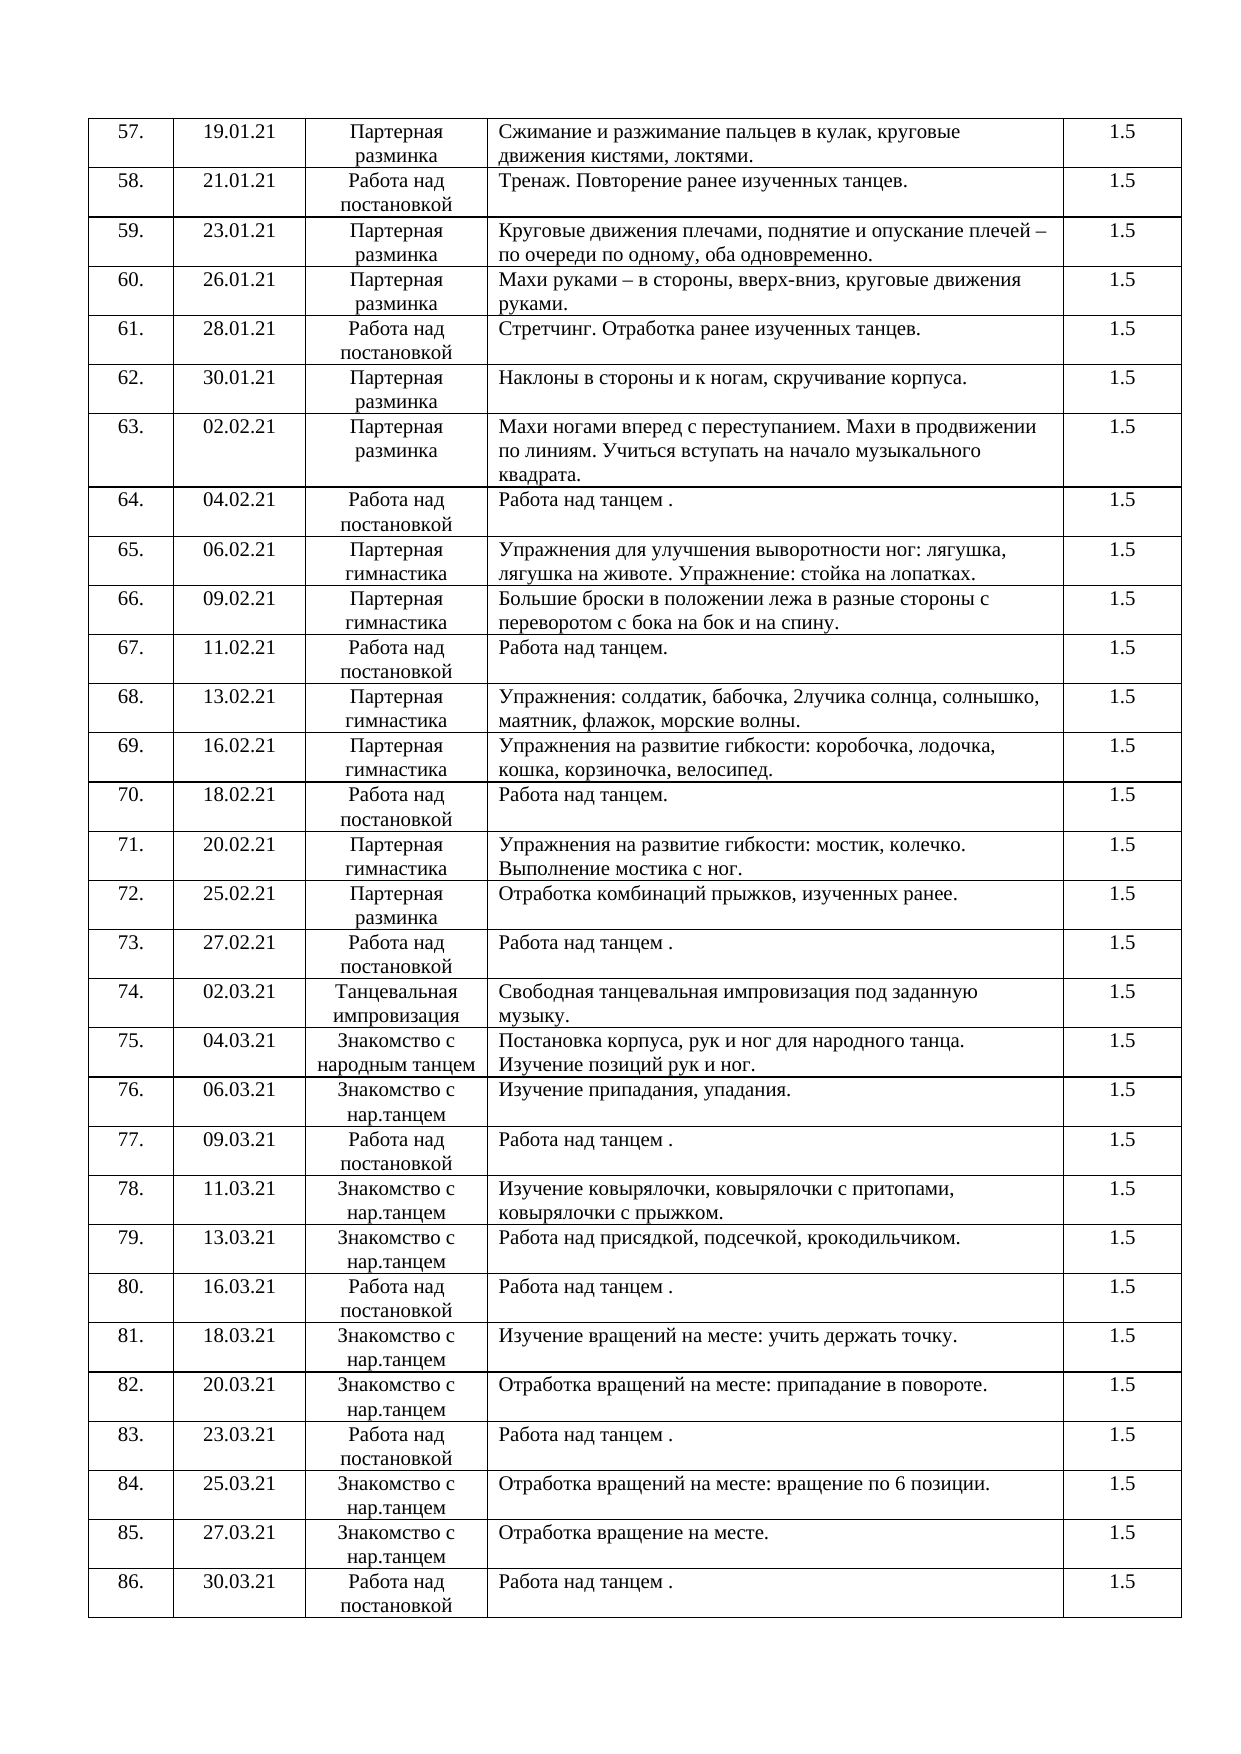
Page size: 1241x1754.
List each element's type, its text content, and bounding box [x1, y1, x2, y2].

table_cell Работа над постановкой [306, 316, 487, 364]
table_cell 23.01.21 [174, 218, 305, 266]
table_cell 1.5 [1064, 1422, 1181, 1470]
table_cell 1.5 [1064, 218, 1181, 266]
table_cell Знакомство с народным танцем [306, 1028, 487, 1076]
table_cell Работа над постановкой [306, 168, 487, 216]
table_cell 72. [89, 881, 173, 929]
table_cell 26.01.21 [174, 267, 305, 315]
table_cell 1.5 [1064, 1373, 1181, 1421]
table_cell 1.5 [1064, 267, 1181, 315]
table_cell Работа над постановкой [306, 1127, 487, 1175]
table_cell 11.02.21 [174, 635, 305, 683]
table_cell 68. [89, 684, 173, 732]
table_cell Знакомство с нар.танцем [306, 1520, 487, 1568]
table_cell Стретчинг. Отработка ранее изученных танцев. [488, 316, 1063, 364]
table_cell 59. [89, 218, 173, 266]
table_cell 69. [89, 733, 173, 781]
table_cell 1.5 [1064, 635, 1181, 683]
table_cell 23.03.21 [174, 1422, 305, 1470]
table_cell Партерная разминка [306, 414, 487, 486]
table_cell 1.5 [1064, 119, 1181, 167]
table_cell Партерная гимнастика [306, 832, 487, 880]
table_cell Партерная гимнастика [306, 537, 487, 585]
table_cell 1.5 [1064, 1274, 1181, 1322]
table_cell 20.02.21 [174, 832, 305, 880]
table_cell Партерная гимнастика [306, 684, 487, 732]
table_cell Работа над танцем . [488, 930, 1063, 978]
table_cell Работа над танцем . [488, 488, 1063, 536]
table_cell Отработка вращение на месте. [488, 1520, 1063, 1568]
table_cell 1.5 [1064, 684, 1181, 732]
table_cell 30.01.21 [174, 365, 305, 413]
table_cell 85. [89, 1520, 173, 1568]
table_cell 58. [89, 168, 173, 216]
table_cell Работа над танцем. [488, 783, 1063, 831]
table_cell 76. [89, 1078, 173, 1126]
table_cell 1.5 [1064, 1520, 1181, 1568]
table_cell Партерная гимнастика [306, 733, 487, 781]
table_cell Партерная гимнастика [306, 586, 487, 634]
table_cell 1.5 [1064, 168, 1181, 216]
table_cell 1.5 [1064, 733, 1181, 781]
table_cell 25.03.21 [174, 1471, 305, 1519]
table_cell 78. [89, 1176, 173, 1224]
table_cell 1.5 [1064, 930, 1181, 978]
table_cell 81. [89, 1323, 173, 1371]
table_cell 18.03.21 [174, 1323, 305, 1371]
table_cell 19.01.21 [174, 119, 305, 167]
table_cell 1.5 [1064, 1176, 1181, 1224]
table_cell 60. [89, 267, 173, 315]
table_cell Работа над постановкой [306, 783, 487, 831]
table_cell Свободная танцевальная импровизация под заданную музыку. [488, 979, 1063, 1027]
table_cell 13.03.21 [174, 1225, 305, 1273]
table_cell 1.5 [1064, 1127, 1181, 1175]
table_cell Партерная разминка [306, 267, 487, 315]
table_cell 30.03.21 [174, 1569, 305, 1617]
table_cell Упражнения для улучшения выворотности ног: лягушка, лягушка на животе. Упражнение: стойка на лопатках. [488, 537, 1063, 585]
table_cell 67. [89, 635, 173, 683]
table_cell Работа над танцем . [488, 1569, 1063, 1617]
table_cell Махи руками – в стороны, вверх-вниз, круговые движения руками. [488, 267, 1063, 315]
table_cell 21.01.21 [174, 168, 305, 216]
table_cell 27.03.21 [174, 1520, 305, 1568]
table_cell 1.5 [1064, 1569, 1181, 1617]
table_cell 1.5 [1064, 832, 1181, 880]
table_cell Махи ногами вперед с переступанием. Махи в продвижении по линиям. Учиться вступать на начало музыкального квадрата. [488, 414, 1063, 486]
table_cell 1.5 [1064, 783, 1181, 831]
table_cell Тренаж. Повторение ранее изученных танцев. [488, 168, 1063, 216]
table_cell Отработка комбинаций прыжков, изученных ранее. [488, 881, 1063, 929]
table_cell 75. [89, 1028, 173, 1076]
table_cell Партерная разминка [306, 218, 487, 266]
table_cell Работа над постановкой [306, 1274, 487, 1322]
table_cell Знакомство с нар.танцем [306, 1471, 487, 1519]
table_cell Отработка вращений на месте: припадание в повороте. [488, 1373, 1063, 1421]
table_cell 16.02.21 [174, 733, 305, 781]
table_cell 06.03.21 [174, 1078, 305, 1126]
table_cell 77. [89, 1127, 173, 1175]
table_cell 09.02.21 [174, 586, 305, 634]
table_cell 18.02.21 [174, 783, 305, 831]
table_cell 27.02.21 [174, 930, 305, 978]
table_cell 02.02.21 [174, 414, 305, 486]
table_cell Партерная разминка [306, 119, 487, 167]
table_cell Работа над постановкой [306, 488, 487, 536]
table_cell Знакомство с нар.танцем [306, 1176, 487, 1224]
table_cell 86. [89, 1569, 173, 1617]
table_cell Работа над присядкой, подсечкой, крокодильчиком. [488, 1225, 1063, 1273]
table_cell 1.5 [1064, 1323, 1181, 1371]
table_cell 09.03.21 [174, 1127, 305, 1175]
table_cell 80. [89, 1274, 173, 1322]
table_cell 1.5 [1064, 488, 1181, 536]
table_cell 84. [89, 1471, 173, 1519]
table_cell 57. [89, 119, 173, 167]
table_cell 61. [89, 316, 173, 364]
table_cell Работа над танцем . [488, 1422, 1063, 1470]
table_cell Знакомство с нар.танцем [306, 1323, 487, 1371]
table_cell 63. [89, 414, 173, 486]
table_cell 66. [89, 586, 173, 634]
table_cell 06.02.21 [174, 537, 305, 585]
table_cell 82. [89, 1373, 173, 1421]
table_cell 1.5 [1064, 1028, 1181, 1076]
table_cell 1.5 [1064, 979, 1181, 1027]
table_cell 70. [89, 783, 173, 831]
table_cell Упражнения на развитие гибкости: мостик, колечко. Выполнение мостика с ног. [488, 832, 1063, 880]
table_cell 25.02.21 [174, 881, 305, 929]
table_cell Круговые движения плечами, поднятие и опускание плечей – по очереди по одному, оба одновременно. [488, 218, 1063, 266]
table_cell Знакомство с нар.танцем [306, 1225, 487, 1273]
table_cell Работа над постановкой [306, 930, 487, 978]
table_cell 02.03.21 [174, 979, 305, 1027]
table_cell 62. [89, 365, 173, 413]
table_cell Работа над постановкой [306, 635, 487, 683]
table_cell Работа над постановкой [306, 1422, 487, 1470]
table_cell 1.5 [1064, 1078, 1181, 1126]
table_cell Партерная разминка [306, 365, 487, 413]
table_cell 1.5 [1064, 881, 1181, 929]
table_cell 73. [89, 930, 173, 978]
table_cell 74. [89, 979, 173, 1027]
table_cell 20.03.21 [174, 1373, 305, 1421]
table_cell 1.5 [1064, 586, 1181, 634]
table_cell 04.03.21 [174, 1028, 305, 1076]
table_cell 13.02.21 [174, 684, 305, 732]
table_cell 1.5 [1064, 537, 1181, 585]
table_cell Работа над постановкой [306, 1569, 487, 1617]
table_cell Постановка корпуса, рук и ног для народного танца. Изучение позиций рук и ног. [488, 1028, 1063, 1076]
table_cell Работа над танцем. [488, 635, 1063, 683]
table_cell Танцевальная импровизация [306, 979, 487, 1027]
table_cell 71. [89, 832, 173, 880]
table_cell 28.01.21 [174, 316, 305, 364]
table_cell 04.02.21 [174, 488, 305, 536]
table_cell Знакомство с нар.танцем [306, 1373, 487, 1421]
table_cell 1.5 [1064, 1225, 1181, 1273]
table_cell 1.5 [1064, 365, 1181, 413]
table_cell 64. [89, 488, 173, 536]
table_cell Партерная разминка [306, 881, 487, 929]
table_cell 79. [89, 1225, 173, 1273]
table_cell 1.5 [1064, 414, 1181, 486]
table_cell Изучение вращений на месте: учить держать точку. [488, 1323, 1063, 1371]
table_cell Изучение ковырялочки, ковырялочки с притопами, ковырялочки с прыжком. [488, 1176, 1063, 1224]
table_cell Сжимание и разжимание пальцев в кулак, круговые движения кистями, локтями. [488, 119, 1063, 167]
table_cell Работа над танцем . [488, 1274, 1063, 1322]
table_cell 1.5 [1064, 316, 1181, 364]
table_cell 65. [89, 537, 173, 585]
table_cell Отработка вращений на месте: вращение по 6 позиции. [488, 1471, 1063, 1519]
table_cell Упражнения: солдатик, бабочка, 2лучика солнца, солнышко, маятник, флажок, морские волны. [488, 684, 1063, 732]
table_cell Упражнения на развитие гибкости: коробочка, лодочка, кошка, корзиночка, велосипед. [488, 733, 1063, 781]
table_cell Наклоны в стороны и к ногам, скручивание корпуса. [488, 365, 1063, 413]
table_cell 16.03.21 [174, 1274, 305, 1322]
table_cell Знакомство с нар.танцем [306, 1078, 487, 1126]
table_cell Изучение припадания, упадания. [488, 1078, 1063, 1126]
table_cell 1.5 [1064, 1471, 1181, 1519]
table_cell 11.03.21 [174, 1176, 305, 1224]
table_cell Большие броски в положении лежа в разные стороны с переворотом с бока на бок и на спину. [488, 586, 1063, 634]
table_cell Работа над танцем . [488, 1127, 1063, 1175]
table_cell 83. [89, 1422, 173, 1470]
